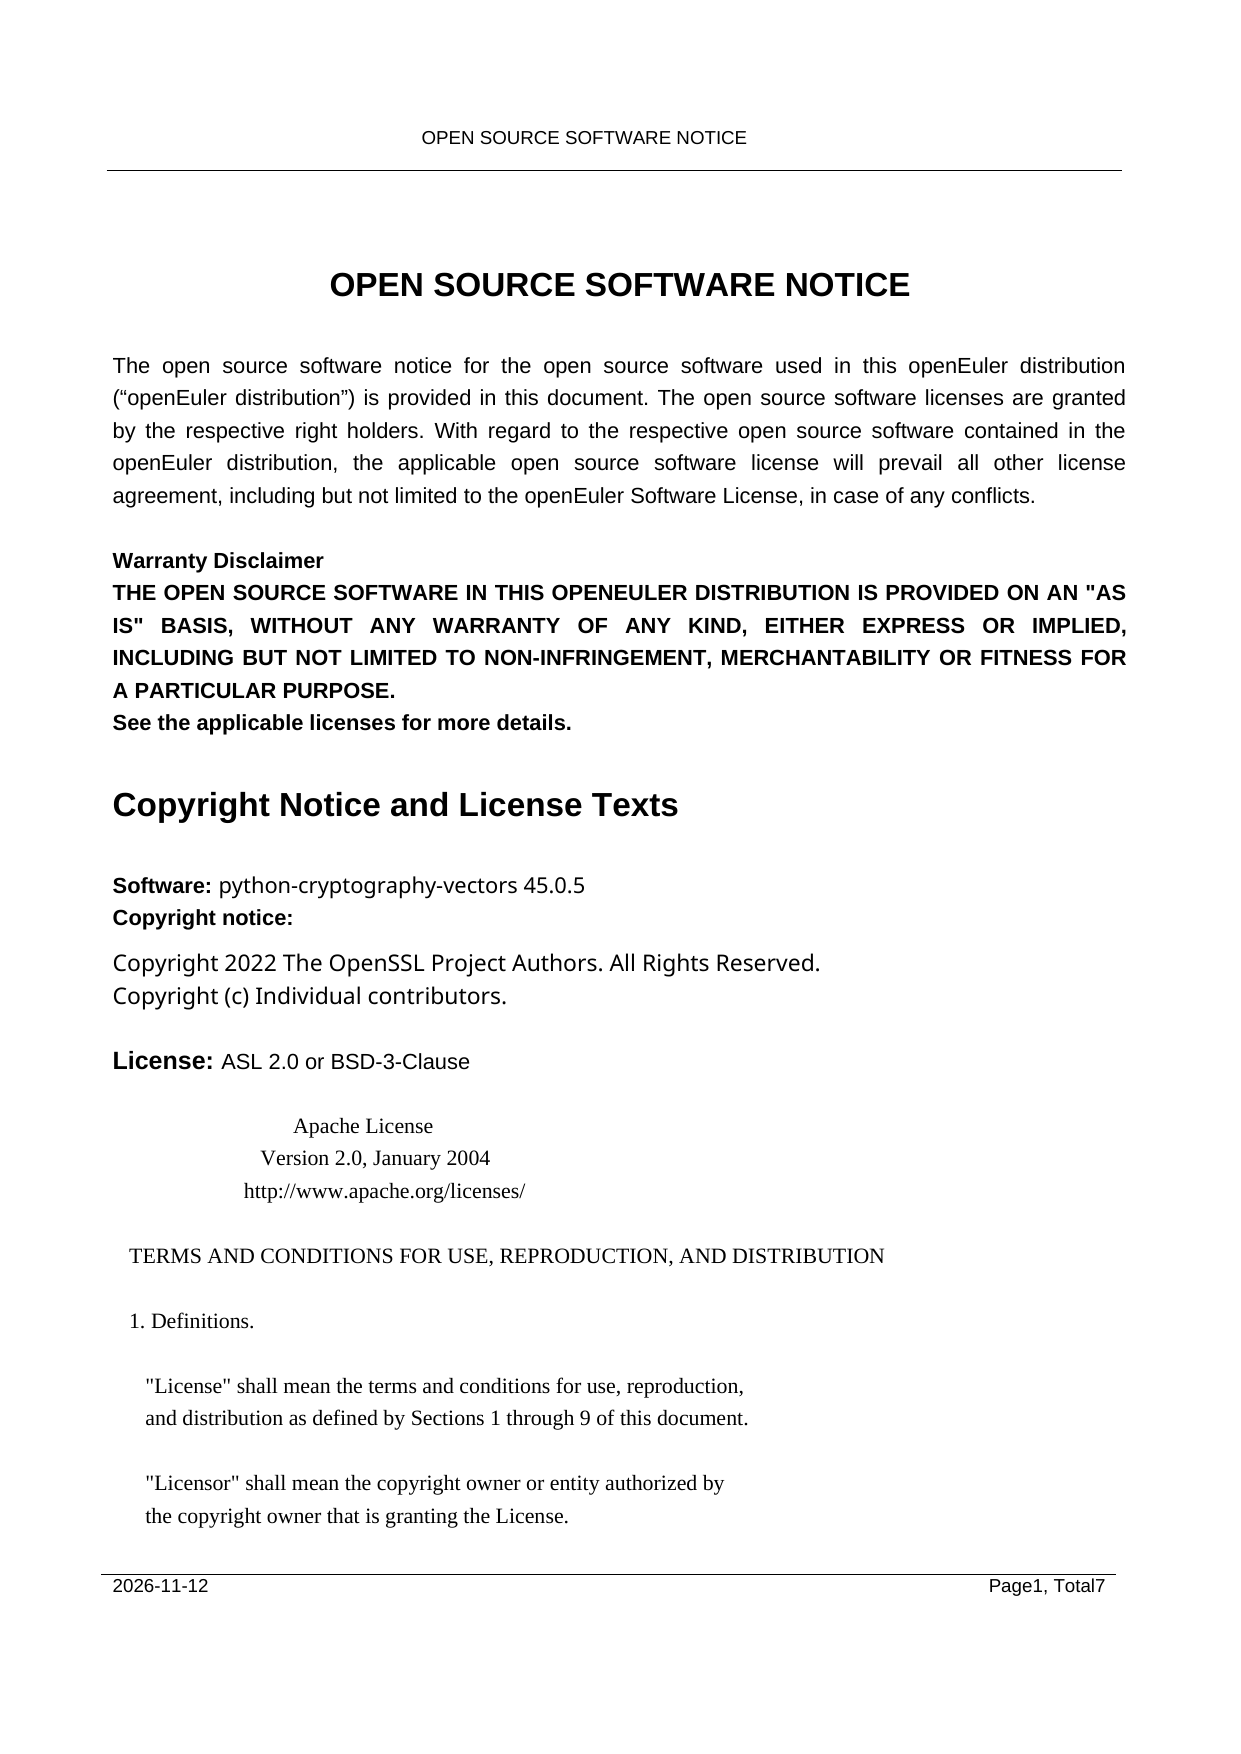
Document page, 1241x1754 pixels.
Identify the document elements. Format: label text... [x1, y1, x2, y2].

text Copyright notice: [112, 901, 1128, 934]
text Copyright 2022 The OpenSSL Project Authors. All Rights Reserved. Copyright (c) Individual contributors. [112, 947, 1128, 1044]
text The open source software notice for the open source software used in this openEuler distribution (“openEuler distribution”) is provided in this document. The open source software licenses are granted by the respective right holders. With regard to the respective open source software contained in the openEuler distribution, the applicable open source software license will prevail all other license agreement, including but not limited to the openEuler Software License, in case of any conflicts. [112, 349, 1128, 511]
text OPEN SOURCE SOFTWARE NOTICE [112, 251, 1128, 316]
text THE OPEN SOURCE SOFTWARE IN THIS OPENEULER DISTRIBUTION IS PROVIDED ON AN "AS IS" BASIS, WITHOUT ANY WARRANTY OF ANY KIND, EITHER EXPRESS OR IMPLIED, INCLUDING BUT NOT LIMITED TO NON-INFRINGEMENT, MERCHANTABILITY OR FITNESS FOR A PARTICULAR PURPOSE. See the applicable licenses for more details. [112, 576, 1128, 739]
text License: ASL 2.0 or BSD-3-Clause [112, 1044, 1128, 1077]
text Warranty Disclaimer [112, 544, 1128, 576]
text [112, 1077, 1128, 1532]
title Software: python-cryptography-vectors 45.0.5 [112, 869, 1128, 901]
text Copyright Notice and License Texts [112, 771, 1128, 836]
